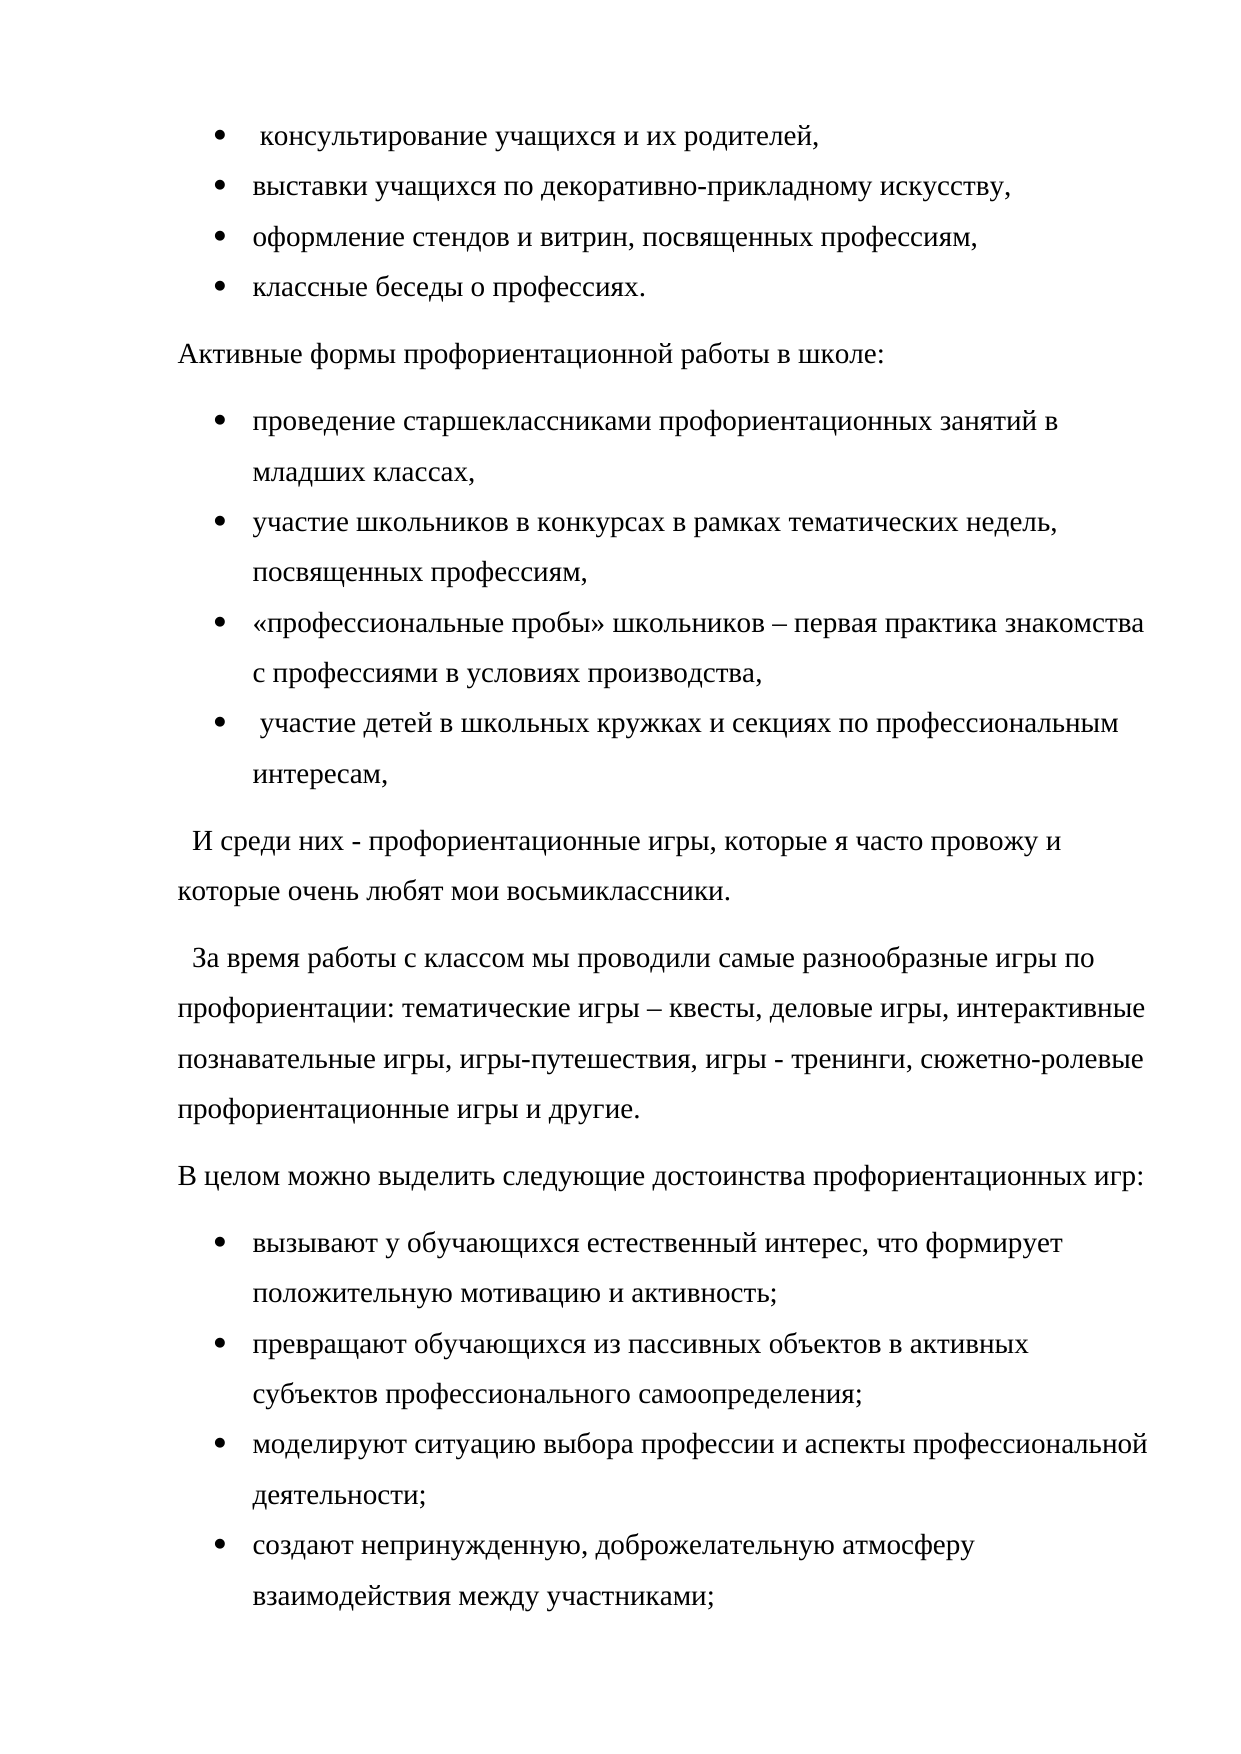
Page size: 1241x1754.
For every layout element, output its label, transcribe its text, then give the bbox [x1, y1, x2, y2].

list консультирование учащихся и их родителей, [215, 118, 1152, 152]
list вызывают у обучающихся естественный интерес, что формирует положительную мотивацию и активность; [215, 1225, 1152, 1309]
list создают непринужденную, доброжелательную атмосферу взаимодействия между участниками; [215, 1527, 1152, 1611]
list моделируют ситуацию выбора профессии и аспекты профессиональной деятельности; [215, 1427, 1152, 1511]
list выставки учащихся по декоративно-прикладному искусству, [215, 168, 1152, 202]
text И среди них - профориентационные игры, которые я часто провожу и которые очень любят мои восьмиклассники. [177, 823, 1152, 907]
list оформление стендов и витрин, посвященных профессиям, [215, 219, 1152, 253]
list участие школьников в конкурсах в рамках тематических недель, посвященных профессиям, [215, 504, 1152, 588]
list «профессиональные пробы» школьников – первая практика знакомства с профессиями в условиях производства, [215, 605, 1152, 689]
list классные беседы о профессиях. [215, 269, 1152, 303]
list проведение старшеклассниками профориентационных занятий в младших классах, [215, 403, 1152, 487]
text В целом можно выделить следующие достоинства профориентационных игр: [177, 1158, 1152, 1192]
list превращают обучающихся из пассивных объектов в активных субъектов профессионального самоопределения; [215, 1326, 1152, 1410]
text Активные формы профориентационной работы в школе: [177, 336, 1152, 370]
list участие детей в школьных кружках и секциях по профессиональным интересам, [215, 706, 1152, 789]
text За время работы с классом мы проводили самые разнообразные игры по профориентации: тематические игры – квесты, деловые игры, интерактивные познавательные игры, игры-путешествия, игры - тренинги, сюжетно-ролевые профориентационные игры и другие. [177, 940, 1152, 1125]
